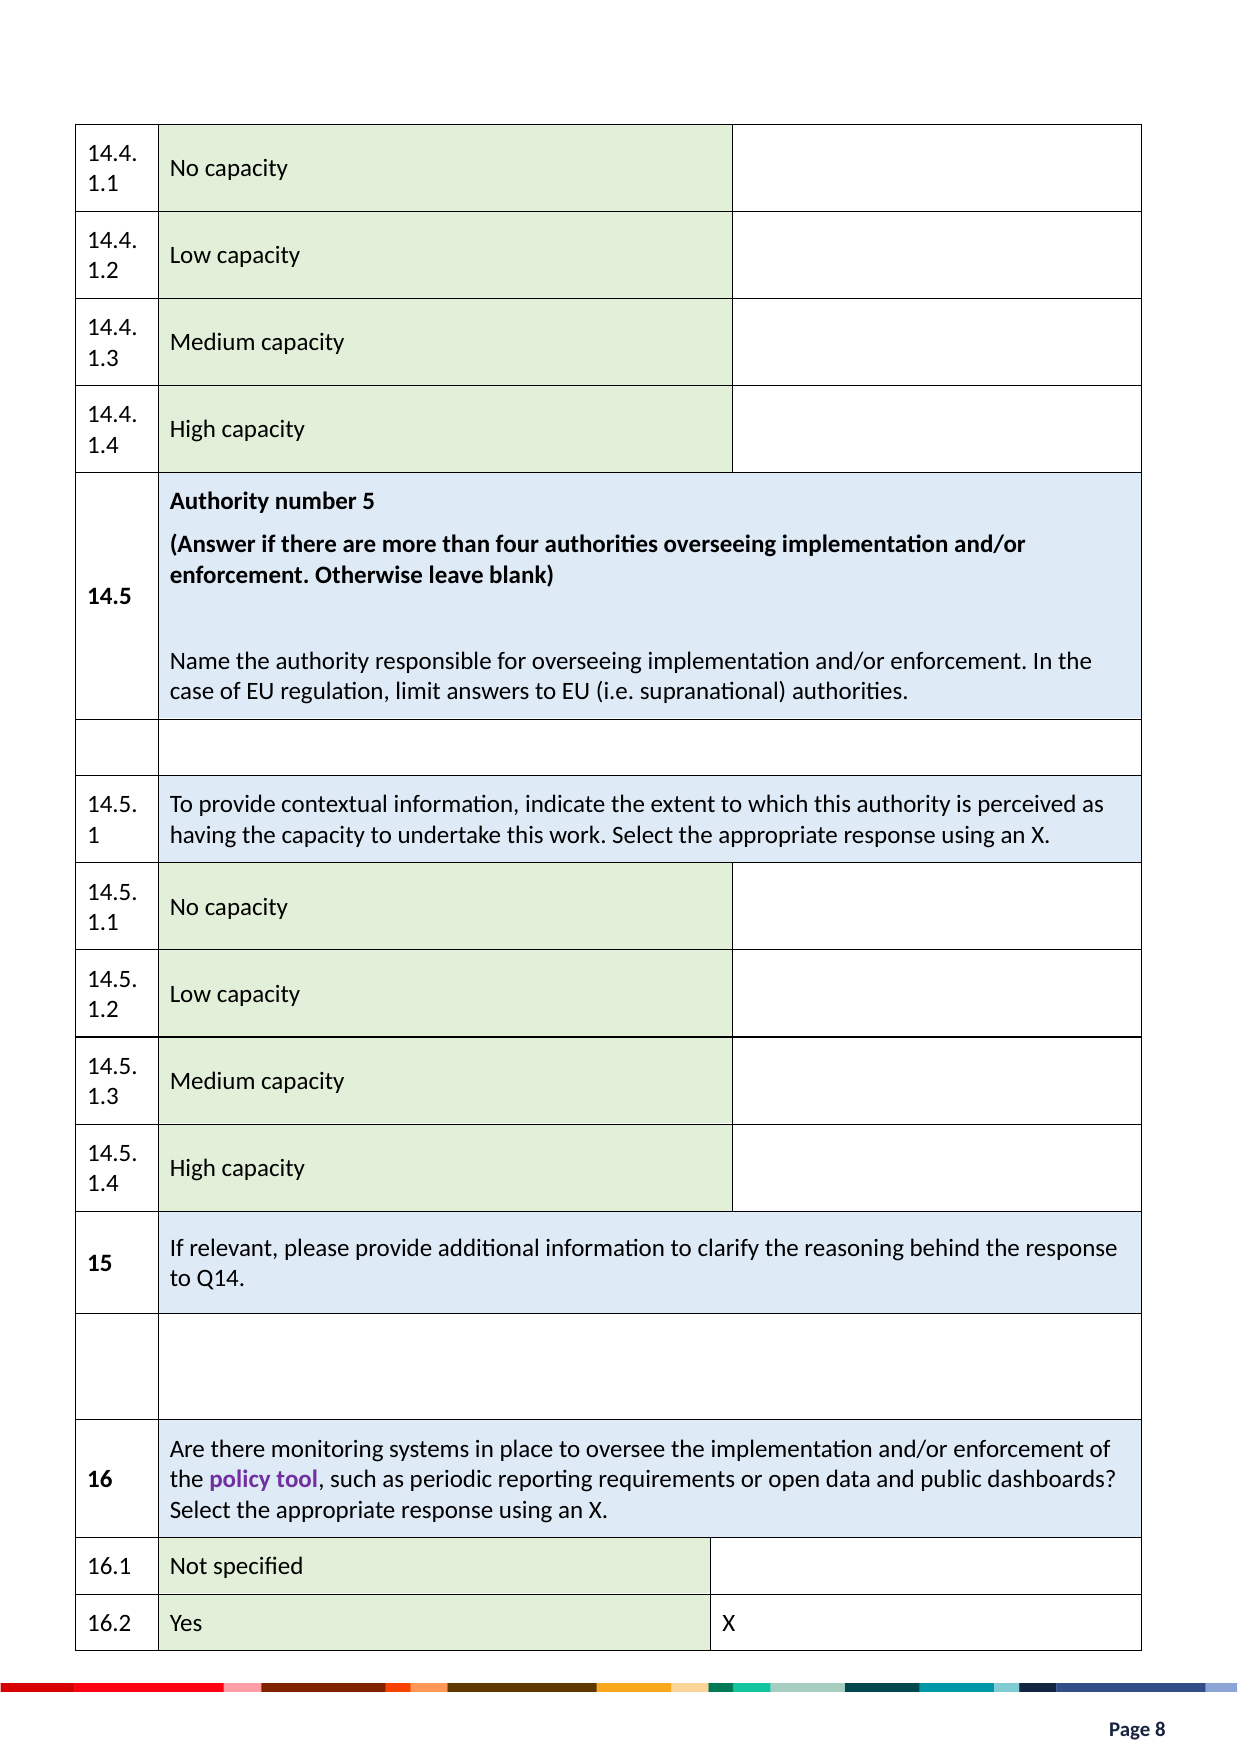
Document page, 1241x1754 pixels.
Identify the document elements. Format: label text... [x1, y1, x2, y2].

table_cell Yes [159, 1595, 710, 1650]
table_cell To provide contextual information, indicate the extent to which this authority is perceived as having the capacity to undertake this work. Select the appropriate response using an X. [159, 776, 1141, 862]
table_cell If relevant, please provide additional information to clarify the reasoning behind the response to Q14. [159, 1212, 1141, 1313]
table_cell 16.1 [76, 1538, 158, 1593]
table_cell No capacity [159, 863, 732, 949]
table_cell Low capacity [159, 950, 732, 1036]
picture [0, 1683, 1236, 1692]
table_cell [733, 299, 1141, 385]
table_cell [733, 1125, 1141, 1211]
table_cell [76, 720, 158, 775]
table_cell 16.2 [76, 1595, 158, 1650]
table_cell 14.5.1.3 [76, 1038, 158, 1123]
table_cell 14.4.1.3 [76, 299, 158, 385]
table_cell [711, 1538, 1141, 1593]
table_cell [733, 125, 1141, 211]
table_cell 14.5 [76, 473, 158, 718]
table_cell [733, 950, 1141, 1036]
table_cell 14.4.1.4 [76, 386, 158, 472]
table_cell No capacity [159, 125, 732, 211]
table_cell [733, 386, 1141, 472]
table_cell [733, 1038, 1141, 1123]
table_cell High capacity [159, 1125, 732, 1211]
table_cell [159, 720, 1141, 775]
table_cell 14.4.1.2 [76, 212, 158, 298]
table_cell Medium capacity [159, 1038, 732, 1123]
table_cell [76, 1314, 158, 1419]
table_cell Not specified [159, 1538, 710, 1593]
table_cell Authority number 5 (Answer if there are more than four authorities overseeing implementation and/or enforcement. Otherwise leave blank) Name the authority responsible for overseeing implementation and/or enforcement. In the case of EU regulation, limit answers to EU (i.e. supranational) authorities. [159, 473, 1141, 718]
table_cell High capacity [159, 386, 732, 472]
table_cell 14.5.1.1 [76, 863, 158, 949]
table_cell Are there monitoring systems in place to oversee the implementation and/or enforcement of the policy tool, such as periodic reporting requirements or open data and public dashboards? Select the appropriate response using an X. [159, 1420, 1141, 1537]
table_cell Medium capacity [159, 299, 732, 385]
table_cell [733, 212, 1141, 298]
table_cell Low capacity [159, 212, 732, 298]
table_cell [733, 863, 1141, 949]
table_cell 14.5.1.2 [76, 950, 158, 1036]
table_cell 15 [76, 1212, 158, 1313]
table_cell 14.5.1.4 [76, 1125, 158, 1211]
table_cell X [711, 1595, 1141, 1650]
table_cell 14.5.1 [76, 776, 158, 862]
table_cell 14.4.1.1 [76, 125, 158, 211]
table_cell 16 [76, 1420, 158, 1537]
table_cell [159, 1314, 1141, 1419]
